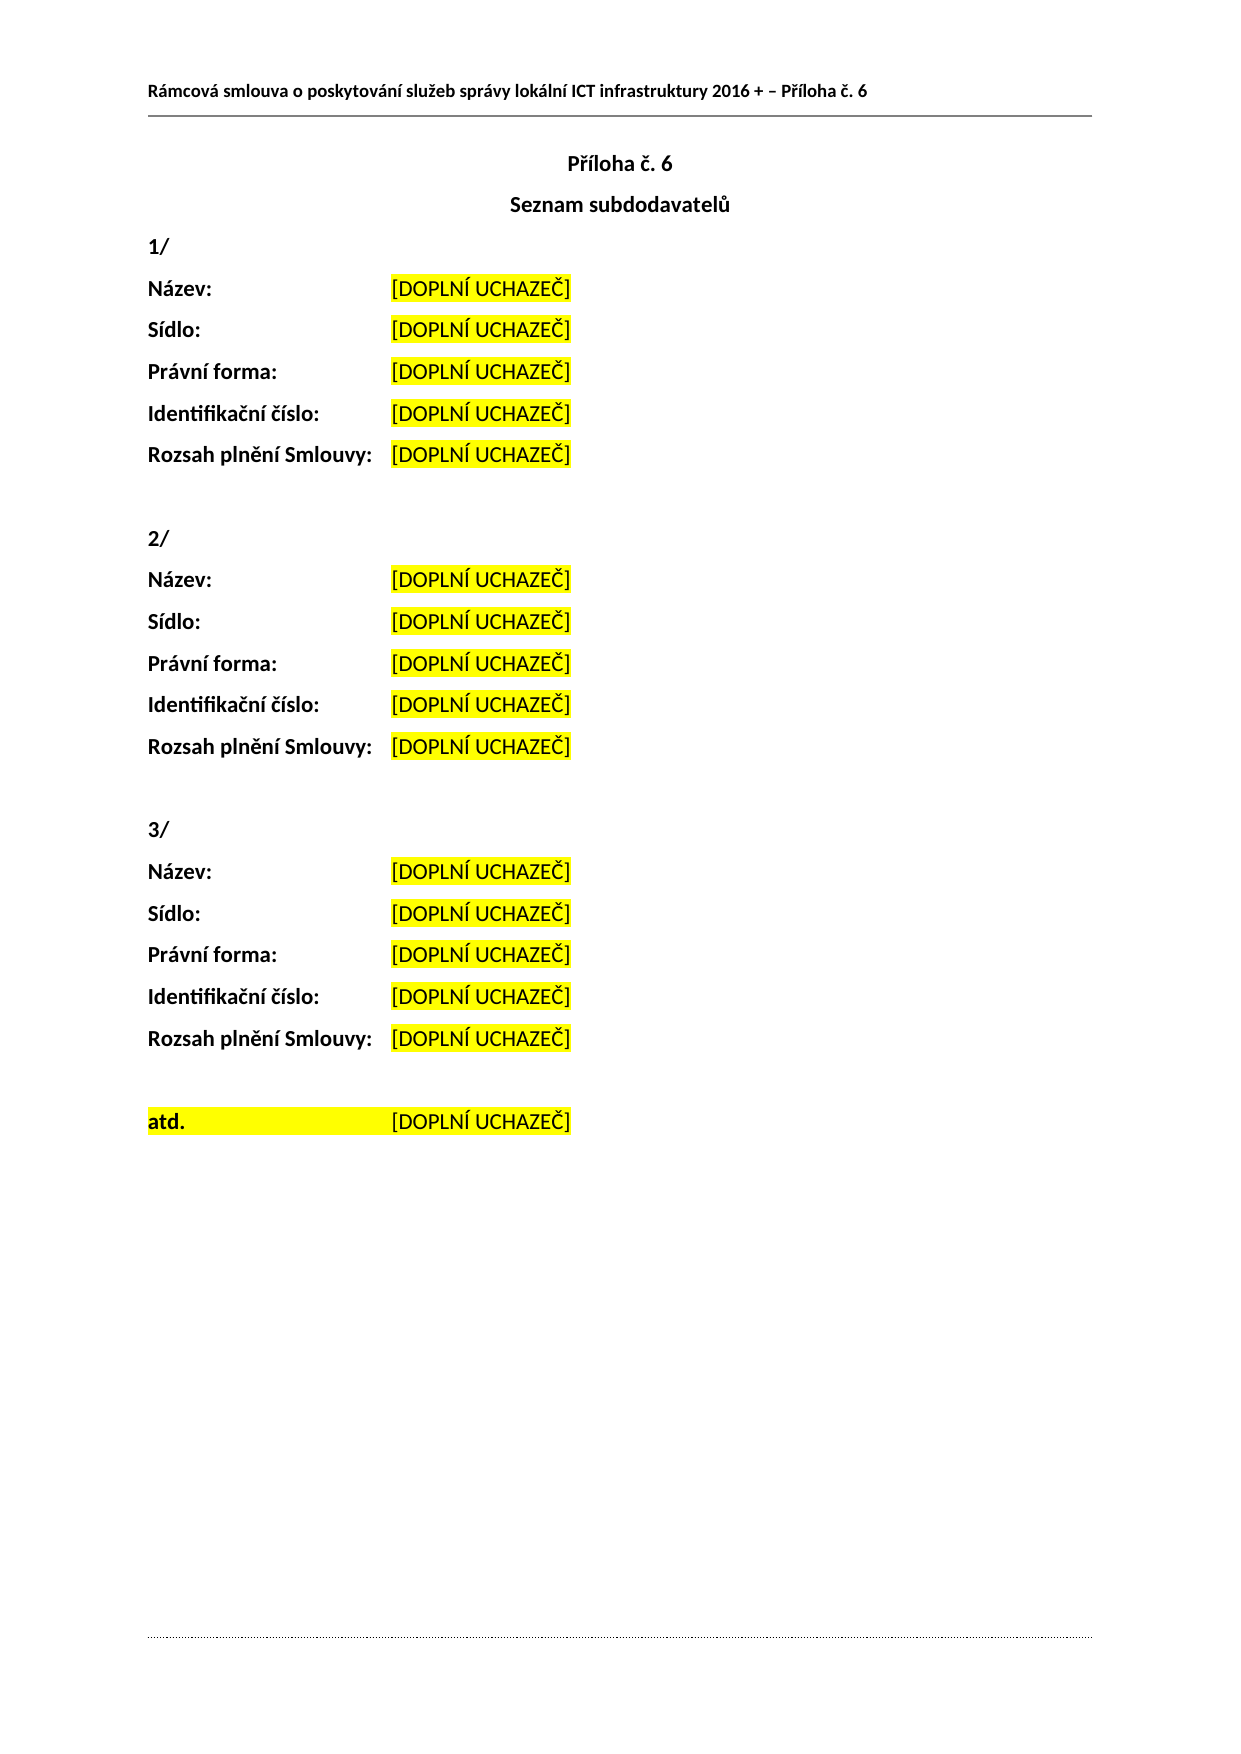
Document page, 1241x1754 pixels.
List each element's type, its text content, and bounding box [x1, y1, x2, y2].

text 2/ [148, 523, 1092, 552]
text Název: [DOPLNÍ UCHAZEČ] [148, 856, 1092, 885]
text Sídlo: [DOPLNÍ UCHAZEČ] [148, 606, 1092, 635]
text Právní forma: [DOPLNÍ UCHAZEČ] [148, 648, 1092, 677]
text Název: [DOPLNÍ UCHAZEČ] [148, 564, 1092, 593]
text Seznam subdodavatelů [148, 189, 1092, 218]
text Rozsah plnění Smlouvy: [DOPLNÍ UCHAZEČ] [148, 1023, 1092, 1052]
text Příloha č. 6 [148, 148, 1092, 177]
text Identifikační číslo: [DOPLNÍ UCHAZEČ] [148, 981, 1092, 1010]
text Právní forma: [DOPLNÍ UCHAZEČ] [148, 939, 1092, 968]
text Sídlo: [DOPLNÍ UCHAZEČ] [148, 898, 1092, 927]
text Právní forma: [DOPLNÍ UCHAZEČ] [148, 356, 1092, 385]
text Název: [DOPLNÍ UCHAZEČ] [148, 273, 1092, 302]
text Rozsah plnění Smlouvy: [DOPLNÍ UCHAZEČ] [148, 439, 1092, 468]
text Identifikační číslo: [DOPLNÍ UCHAZEČ] [148, 689, 1092, 718]
text Sídlo: [DOPLNÍ UCHAZEČ] [148, 314, 1092, 343]
text Identifikační číslo: [DOPLNÍ UCHAZEČ] [148, 398, 1092, 427]
text 3/ [148, 814, 1092, 843]
text 1/ [148, 231, 1092, 260]
text Rozsah plnění Smlouvy: [DOPLNÍ UCHAZEČ] [148, 731, 1092, 760]
text atd. [DOPLNÍ UCHAZEČ] [148, 1106, 1092, 1135]
